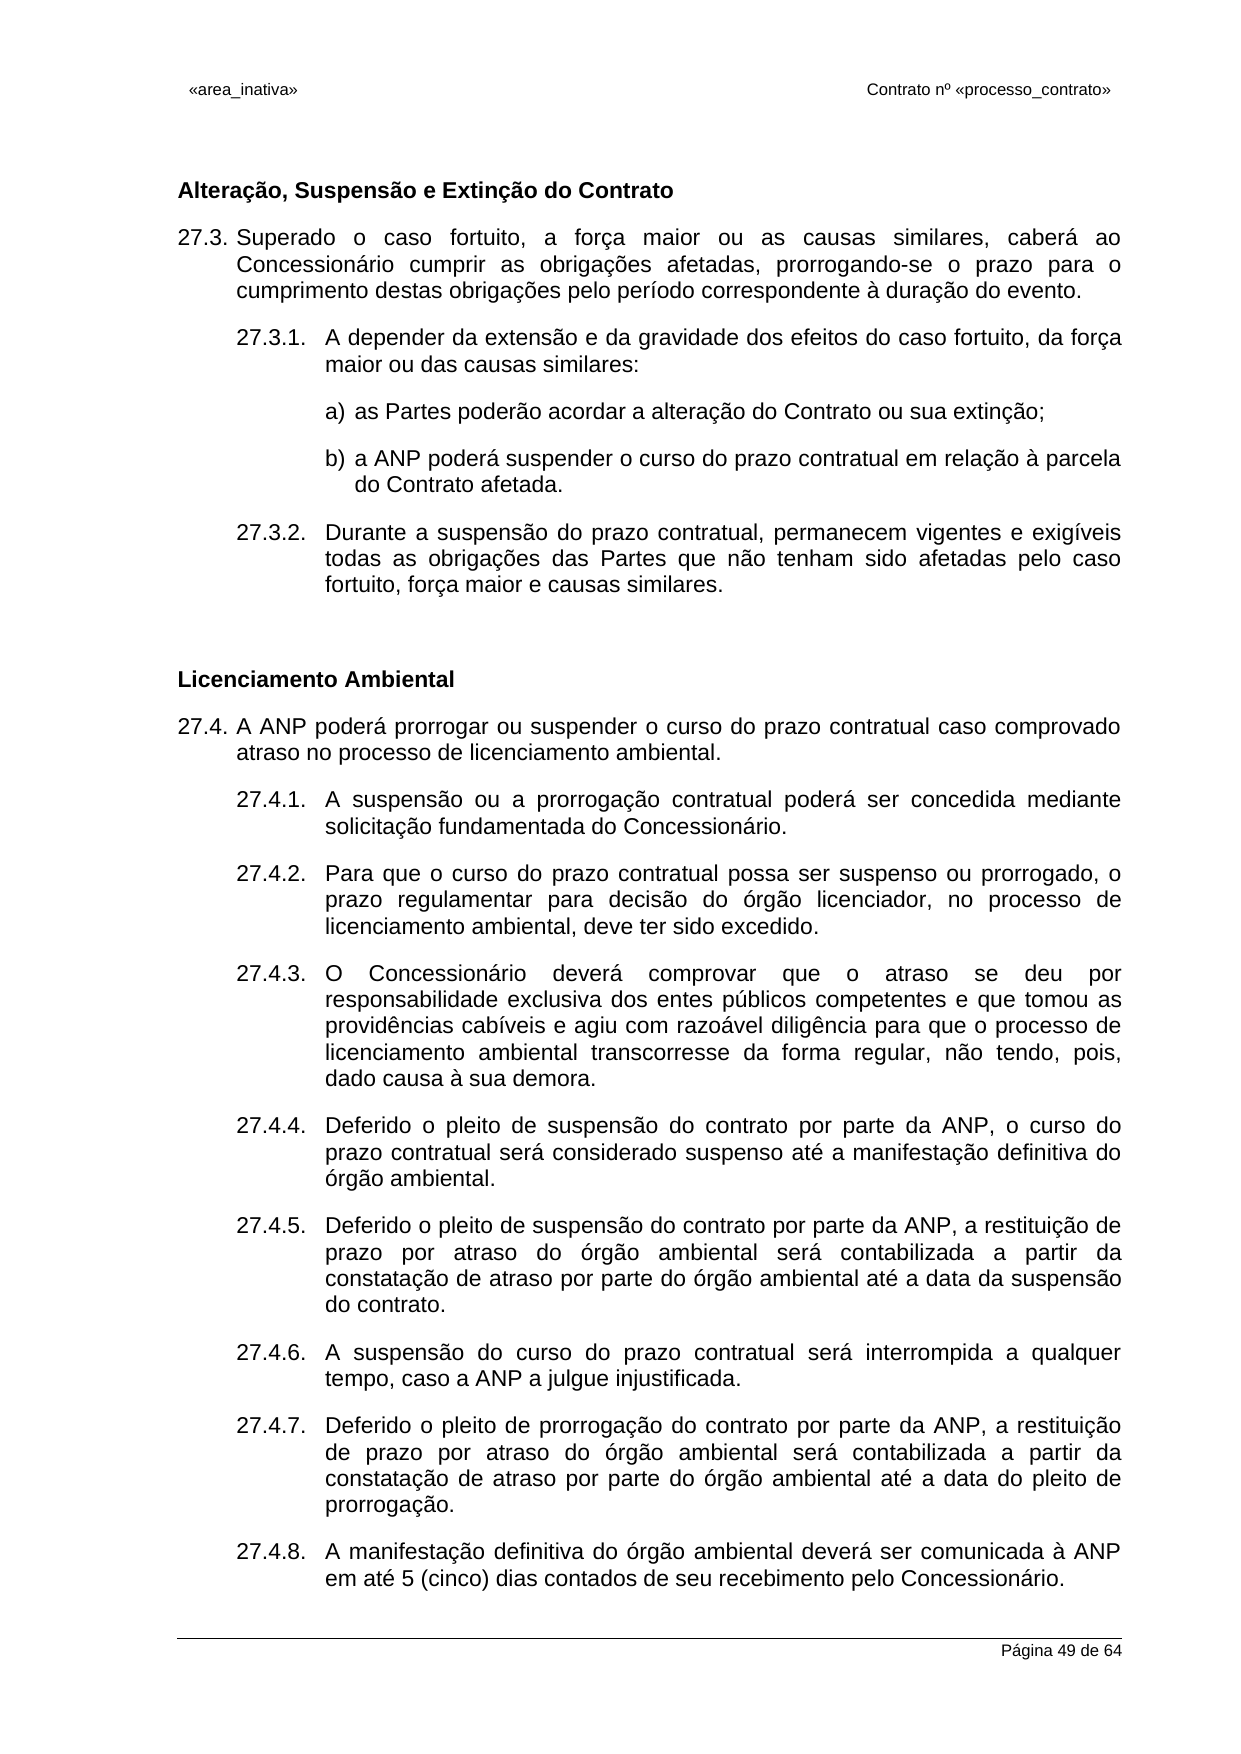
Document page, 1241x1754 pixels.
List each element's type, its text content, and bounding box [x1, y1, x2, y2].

text Deferido o pleito de suspensão do contrato por parte da ANP, a restituição de prazo por atraso do órgão ambiental será contabilizada a partir da constatação de atraso por parte do órgão ambiental até a data da suspensão do contrato. [236, 1212, 1122, 1318]
list a ANP poderá suspender o curso do prazo contratual em relação à parcela do Contrato afetada. [325, 445, 1122, 498]
text Licenciamento Ambiental [177, 666, 1122, 692]
text Alteração, Suspensão e Extinção do Contrato [177, 177, 1122, 203]
text Deferido o pleito de suspensão do contrato por parte da ANP, o curso do prazo contratual será considerado suspenso até a manifestação definitiva do órgão ambiental. [236, 1112, 1122, 1191]
text A manifestação definitiva do órgão ambiental deverá ser comunicada à ANP em até 5 (cinco) dias contados de seu recebimento pelo Concessionário. [236, 1538, 1122, 1591]
list as Partes poderão acordar a alteração do Contrato ou sua extinção; [325, 398, 1122, 424]
text A suspensão do curso do prazo contratual será interrompida a qualquer tempo, caso a ANP a julgue injustificada. [236, 1338, 1122, 1391]
text Superado o caso fortuito, a força maior ou as causas similares, caberá ao Concessionário cumprir as obrigações afetadas, prorrogando-se o prazo para o cumprimento destas obrigações pelo período correspondente à duração do evento. [177, 224, 1122, 303]
text Deferido o pleito de prorrogação do contrato por parte da ANP, a restituição de prazo por atraso do órgão ambiental será contabilizada a partir da constatação de atraso por parte do órgão ambiental até a data do pleito de prorrogação. [236, 1412, 1122, 1517]
text A suspensão ou a prorrogação contratual poderá ser concedida mediante solicitação fundamentada do Concessionário. [236, 786, 1122, 839]
text O Concessionário deverá comprovar que o atraso se deu por responsabilidade exclusiva dos entes públicos competentes e que tomou as providências cabíveis e agiu com razoável diligência para que o processo de licenciamento ambiental transcorresse da forma regular, não tendo, pois, dado causa à sua demora. [236, 960, 1122, 1092]
text A depender da extensão e da gravidade dos efeitos do caso fortuito, da força maior ou das causas similares: [236, 324, 1122, 377]
text Para que o curso do prazo contratual possa ser suspenso ou prorrogado, o prazo regulamentar para decisão do órgão licenciador, no processo de licenciamento ambiental, deve ter sido excedido. [236, 860, 1122, 939]
text A ANP poderá prorrogar ou suspender o curso do prazo contratual caso comprovado atraso no processo de licenciamento ambiental. [177, 713, 1122, 766]
text Durante a suspensão do prazo contratual, permanecem vigentes e exigíveis todas as obrigações das Partes que não tenham sido afetadas pelo caso fortuito, força maior e causas similares. [236, 518, 1122, 598]
